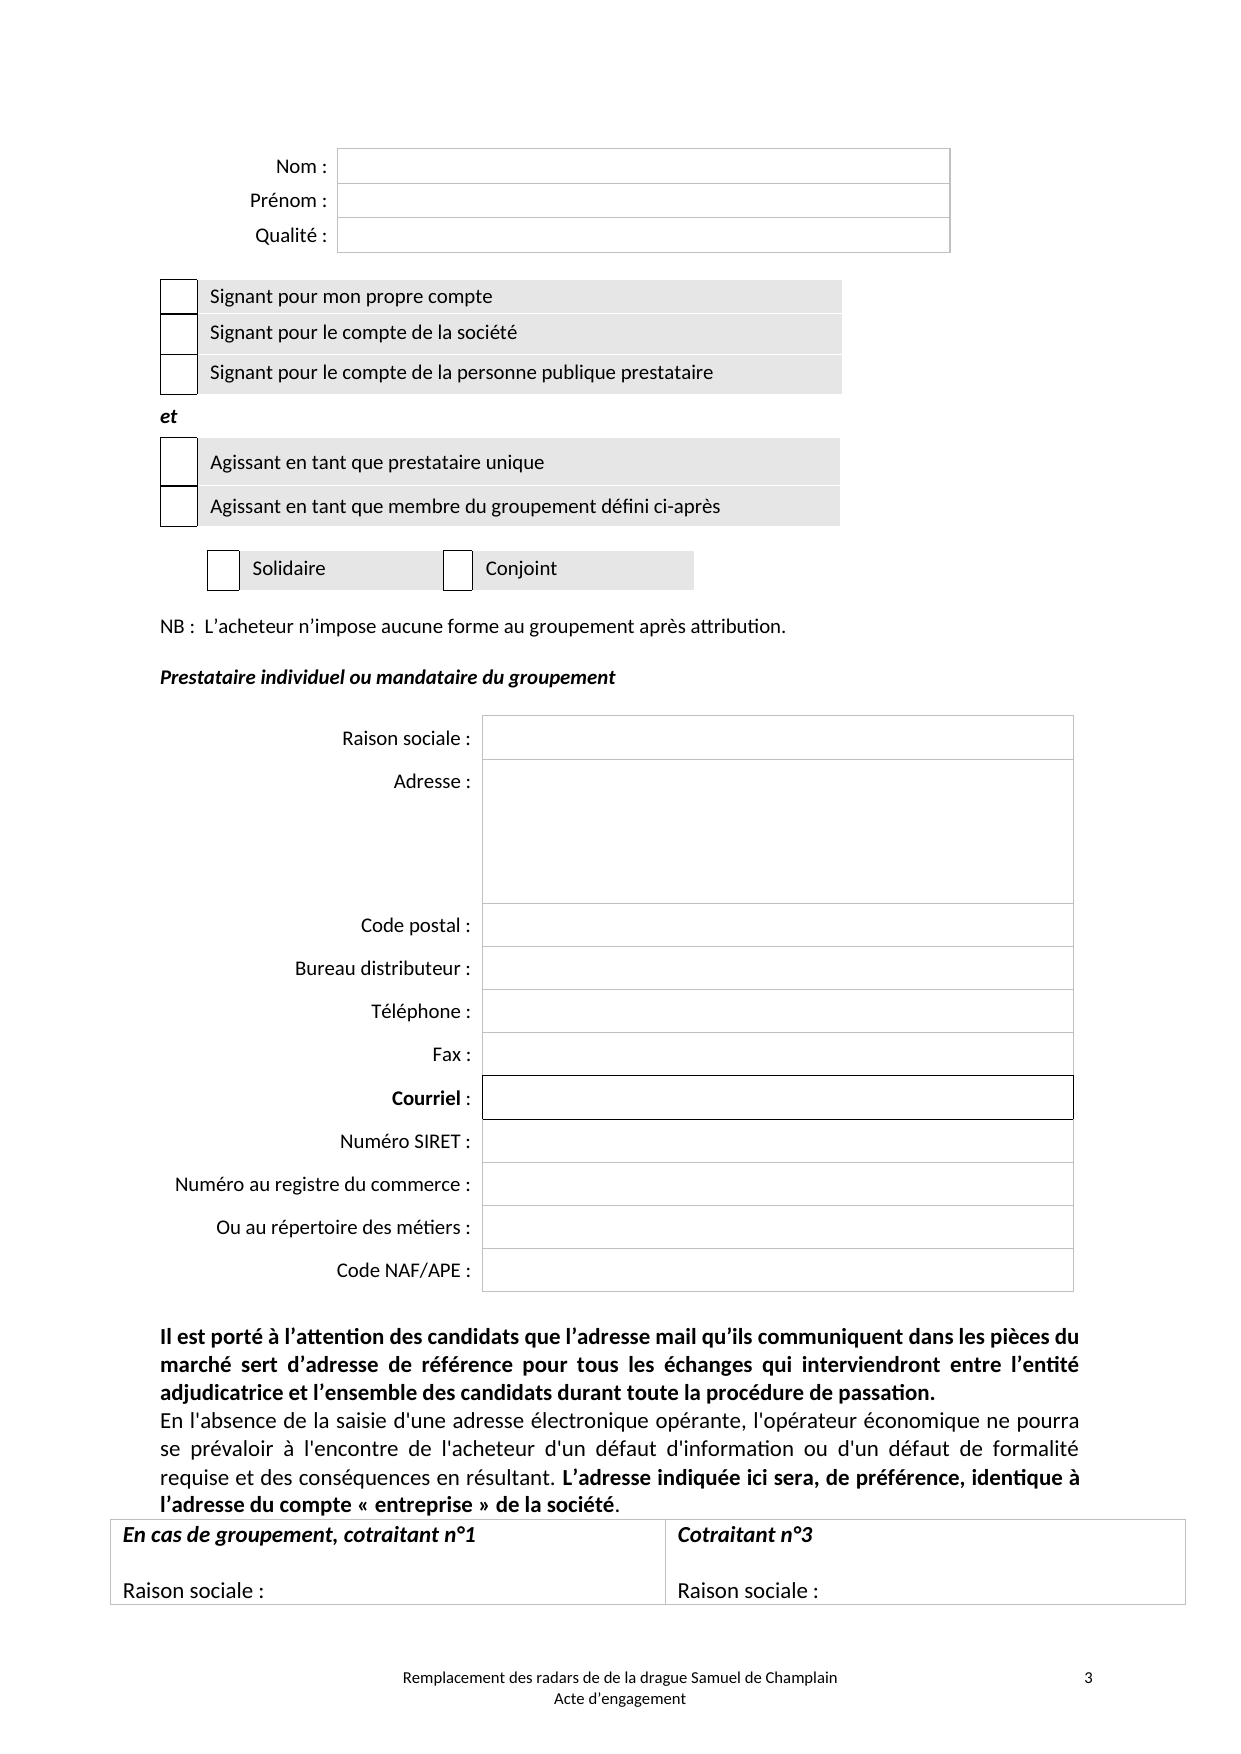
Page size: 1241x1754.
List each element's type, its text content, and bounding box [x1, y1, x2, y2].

table_cell Numéro au registre du commerce : [161, 1163, 482, 1205]
table_cell Numéro SIRET : [161, 1120, 482, 1162]
table_cell [483, 1033, 1073, 1075]
table_cell [161, 315, 197, 354]
table_cell Signant pour le compte de la personne publique prestataire [198, 355, 842, 394]
table_cell Agissant en tant que membre du groupement défini ci-après [198, 486, 840, 526]
table_cell [483, 1163, 1073, 1205]
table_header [111, 1520, 665, 1604]
table_cell [338, 218, 949, 252]
table_header Signant pour mon propre compte [198, 280, 842, 313]
table_header Conjoint [473, 551, 694, 590]
table_header Agissant en tant que prestataire unique [198, 438, 840, 485]
table_header [338, 149, 949, 182]
text Prestataire individuel ou mandataire du groupement [160, 664, 1081, 690]
table_cell [483, 947, 1073, 989]
text En l'absence de la saisie d'une adresse électronique opérante, l'opérateur économique ne pourra se prévaloir à l'encontre de l'acheteur d'un défaut d'information ou d'un défaut de formalité requise et des conséquences en résultant. L’adresse indiquée ici sera, de préférence, identique à l’adresse du compte « entreprise » de la société. [160, 1407, 1081, 1519]
text NB : L’acheteur n’impose aucune forme au groupement après attribution. [160, 614, 1081, 639]
table_cell Fax : [161, 1033, 482, 1075]
table_cell Bureau distributeur : [161, 947, 482, 989]
table_cell Signant pour le compte de la société [198, 314, 842, 354]
table_cell [338, 184, 949, 217]
table_cell Courriel : [161, 1076, 482, 1118]
table_cell [483, 760, 1073, 903]
table_cell [483, 904, 1073, 946]
table_header [161, 438, 197, 485]
table_cell [161, 355, 197, 394]
table_cell Ou au répertoire des métiers : [161, 1206, 482, 1248]
table_header [208, 551, 239, 590]
table_header [444, 551, 472, 590]
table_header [666, 1520, 1185, 1604]
table_cell Qualité : [150, 218, 337, 252]
table_header Nom : [150, 149, 337, 182]
table_cell [483, 990, 1073, 1032]
table_cell Code NAF/APE : [161, 1249, 482, 1291]
table_cell Téléphone : [161, 990, 482, 1032]
table_header [483, 716, 1073, 758]
text et [160, 403, 1081, 429]
table_cell Prénom : [150, 184, 337, 217]
text Il est porté à l’attention des candidats que l’adresse mail qu’ils communiquent dans les pièces du marché sert d’adresse de référence pour tous les échanges qui interviendront entre l’entité adjudicatrice et l’ensemble des candidats durant toute la procédure de passation. [160, 1322, 1081, 1407]
table_cell Adresse : [161, 760, 482, 903]
table_cell [161, 487, 197, 526]
table_cell [483, 1249, 1073, 1291]
table_cell [483, 1206, 1073, 1248]
table_header Raison sociale : [161, 716, 482, 758]
table_cell [483, 1120, 1073, 1162]
table_cell Code postal : [161, 904, 482, 946]
table_header Solidaire [240, 551, 443, 590]
table_header [161, 280, 197, 313]
table_cell [483, 1076, 1073, 1118]
